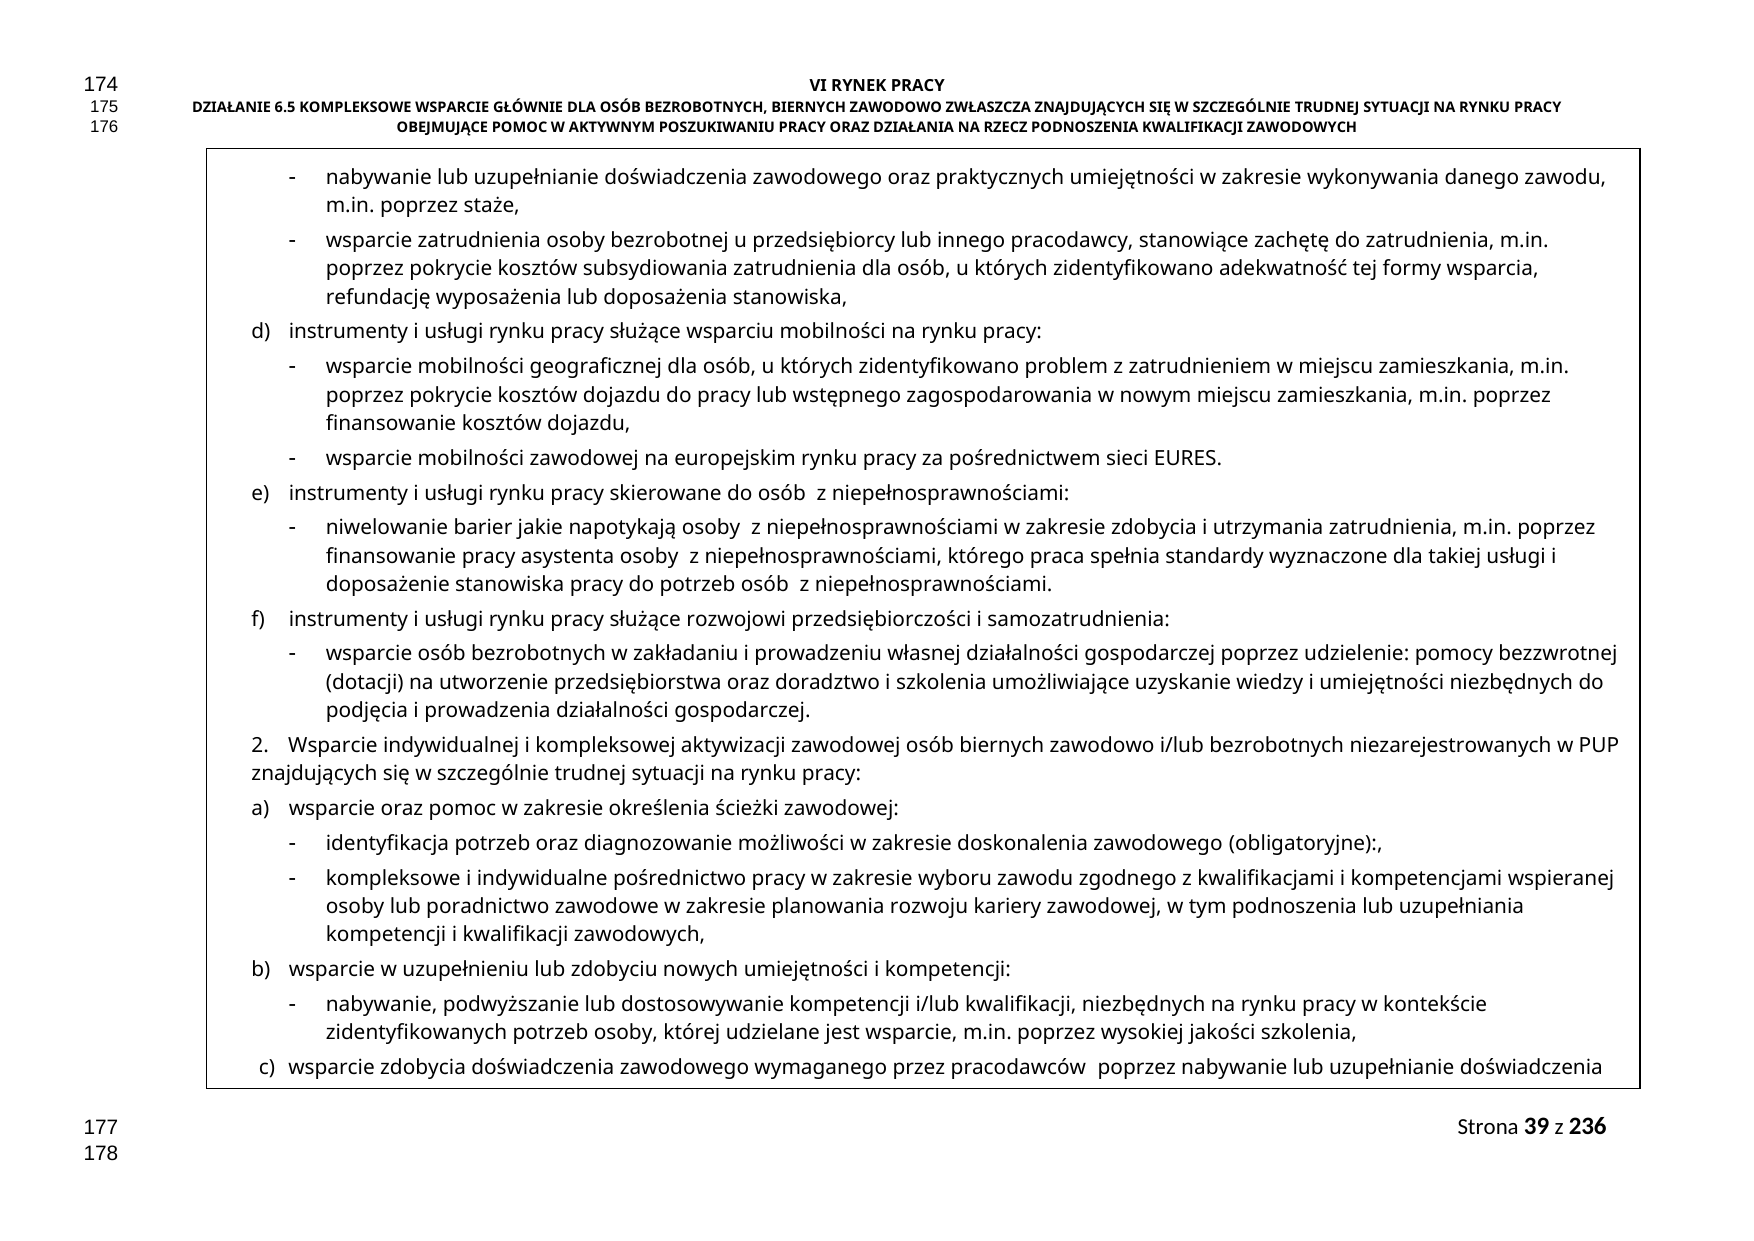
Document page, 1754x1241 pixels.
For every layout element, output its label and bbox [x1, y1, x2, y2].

table_cell [207, 149, 1639, 1087]
